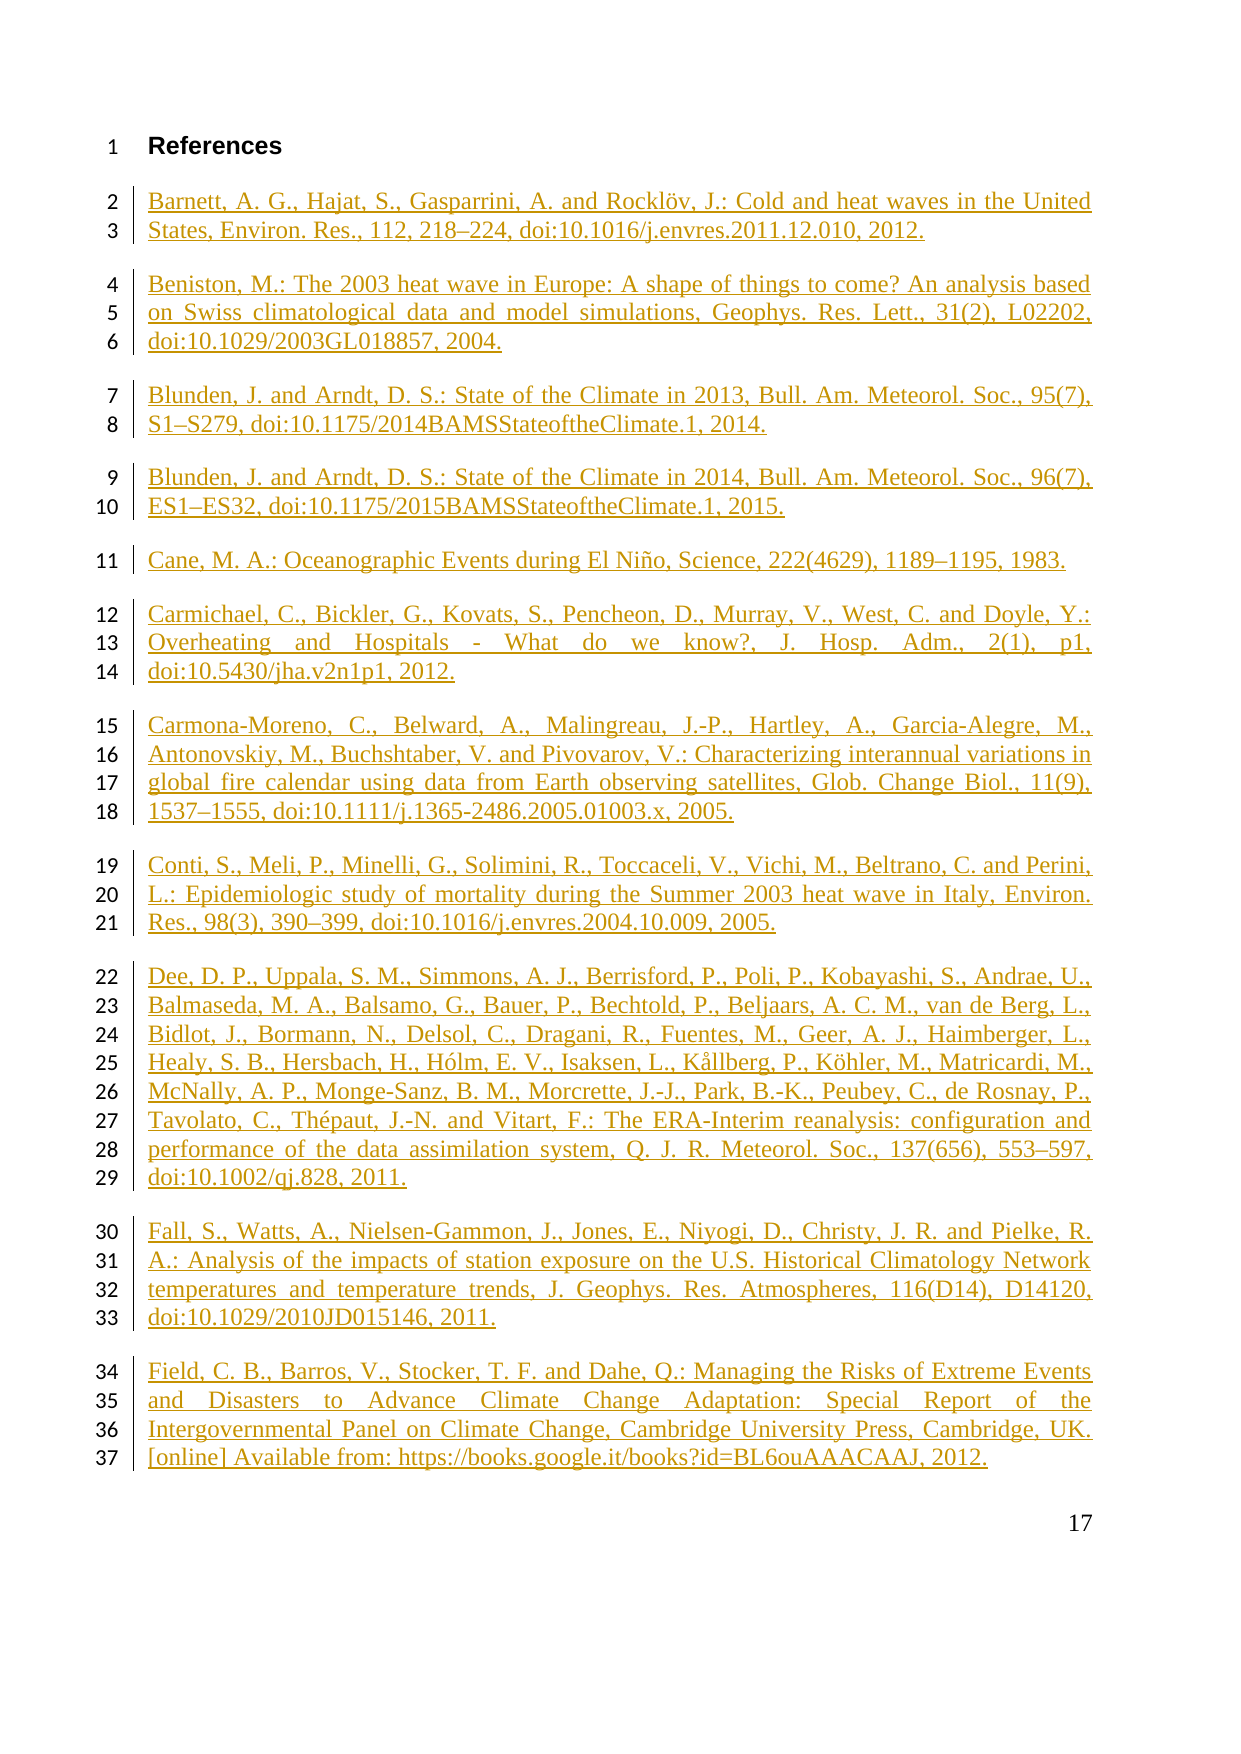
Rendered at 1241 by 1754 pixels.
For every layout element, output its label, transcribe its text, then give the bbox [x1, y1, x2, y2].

subtitle References [148, 131, 1092, 159]
